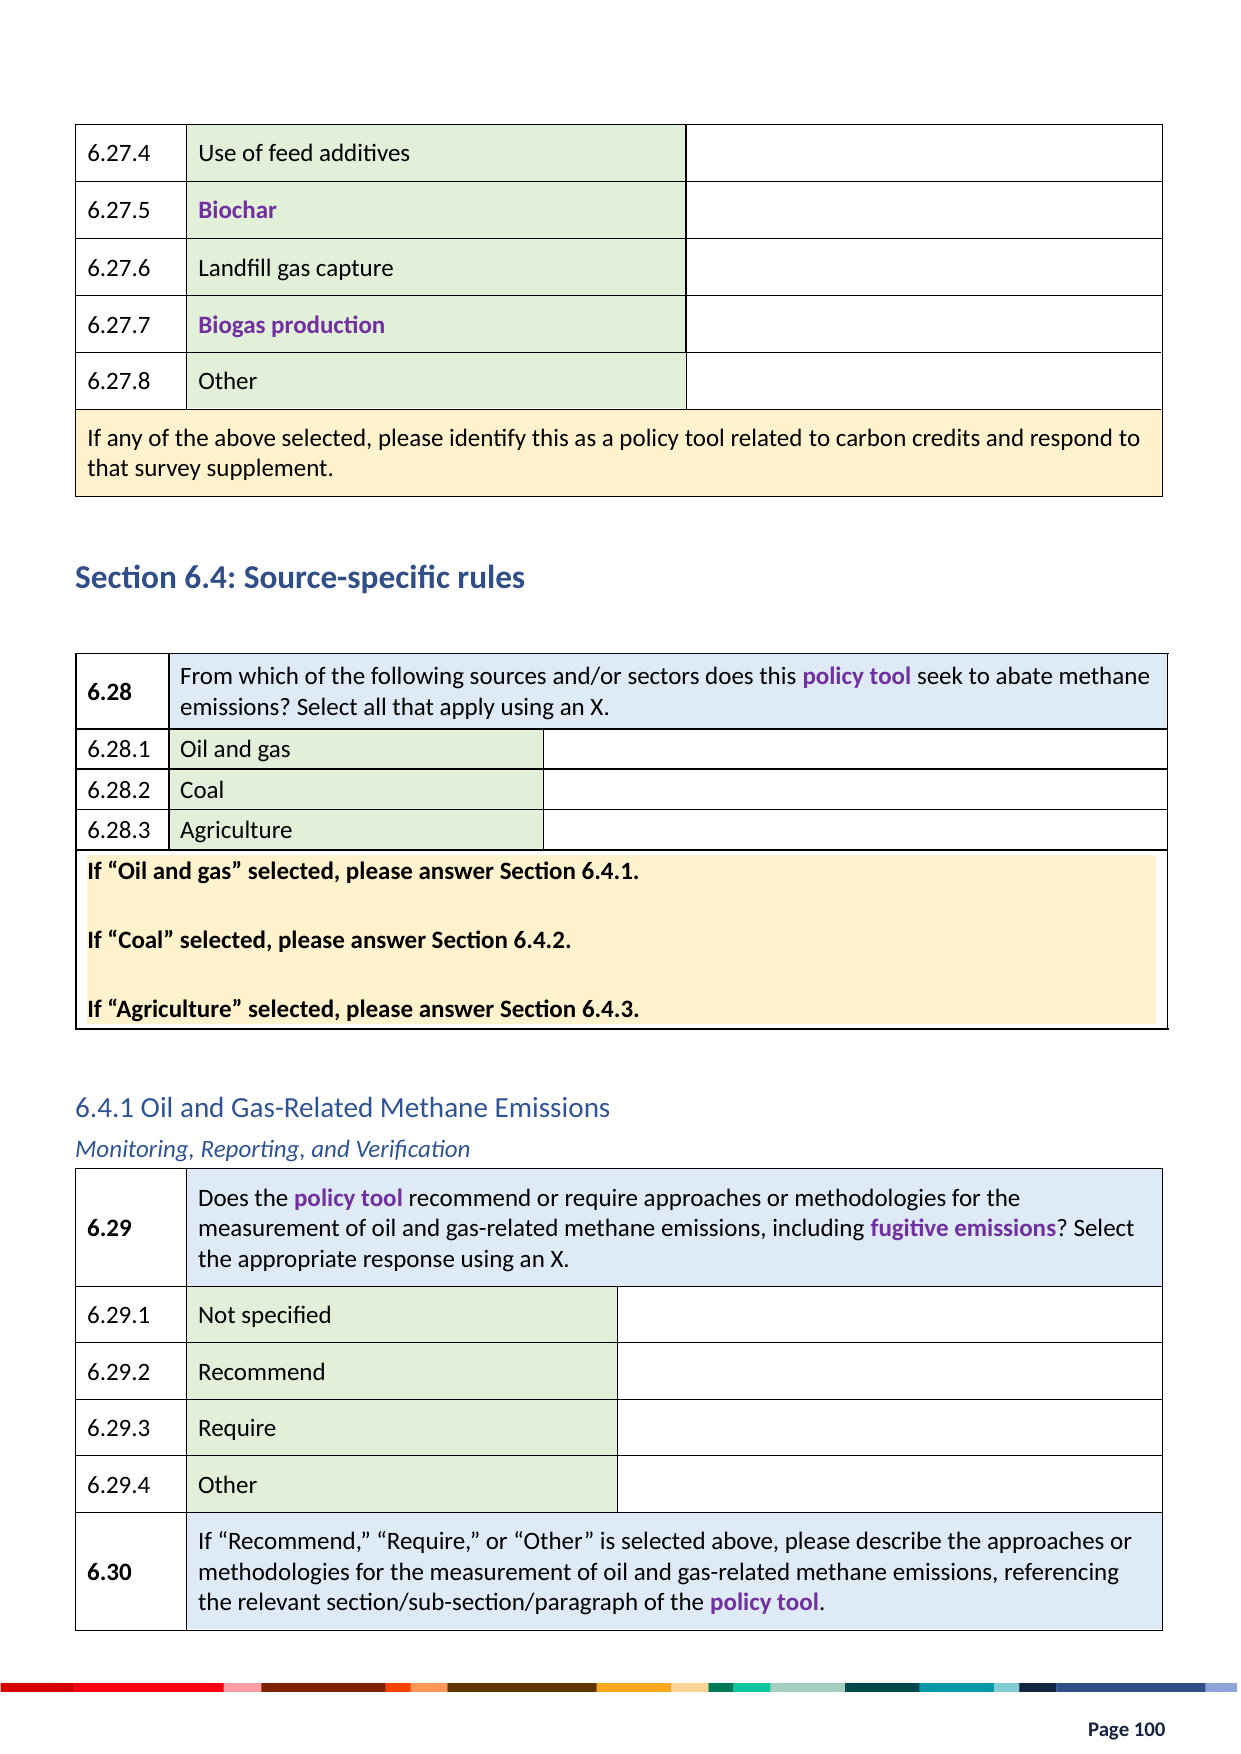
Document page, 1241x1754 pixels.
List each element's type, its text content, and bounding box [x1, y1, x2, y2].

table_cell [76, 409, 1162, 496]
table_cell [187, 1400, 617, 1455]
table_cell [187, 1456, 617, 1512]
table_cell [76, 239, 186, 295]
subtitle Monitoring, Reporting, and Verification [75, 1133, 1165, 1164]
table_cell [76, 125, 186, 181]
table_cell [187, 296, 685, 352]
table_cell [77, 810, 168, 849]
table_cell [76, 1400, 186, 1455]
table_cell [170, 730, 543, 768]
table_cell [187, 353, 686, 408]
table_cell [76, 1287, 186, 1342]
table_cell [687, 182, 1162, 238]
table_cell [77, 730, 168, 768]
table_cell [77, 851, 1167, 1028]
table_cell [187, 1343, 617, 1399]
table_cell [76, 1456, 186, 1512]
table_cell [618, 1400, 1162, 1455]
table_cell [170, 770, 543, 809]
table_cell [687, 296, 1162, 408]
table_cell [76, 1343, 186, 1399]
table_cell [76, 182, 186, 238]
subtitle Section 6.4: Source-specific rules [75, 556, 1165, 597]
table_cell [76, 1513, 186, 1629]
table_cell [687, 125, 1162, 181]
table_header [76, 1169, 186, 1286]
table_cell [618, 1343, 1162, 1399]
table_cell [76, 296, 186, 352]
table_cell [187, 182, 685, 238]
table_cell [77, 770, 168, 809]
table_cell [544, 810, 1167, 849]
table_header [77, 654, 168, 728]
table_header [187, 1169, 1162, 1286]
picture [0, 1683, 1236, 1692]
subtitle 6.4.1 Oil and Gas-Related Methane Emissions [75, 1089, 1165, 1125]
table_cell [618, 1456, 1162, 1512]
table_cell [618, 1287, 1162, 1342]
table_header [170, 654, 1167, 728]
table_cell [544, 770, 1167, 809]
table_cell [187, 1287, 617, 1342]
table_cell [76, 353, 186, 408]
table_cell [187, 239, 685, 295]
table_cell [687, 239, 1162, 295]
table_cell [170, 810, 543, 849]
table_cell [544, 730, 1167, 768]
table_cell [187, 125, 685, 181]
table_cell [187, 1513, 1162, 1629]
